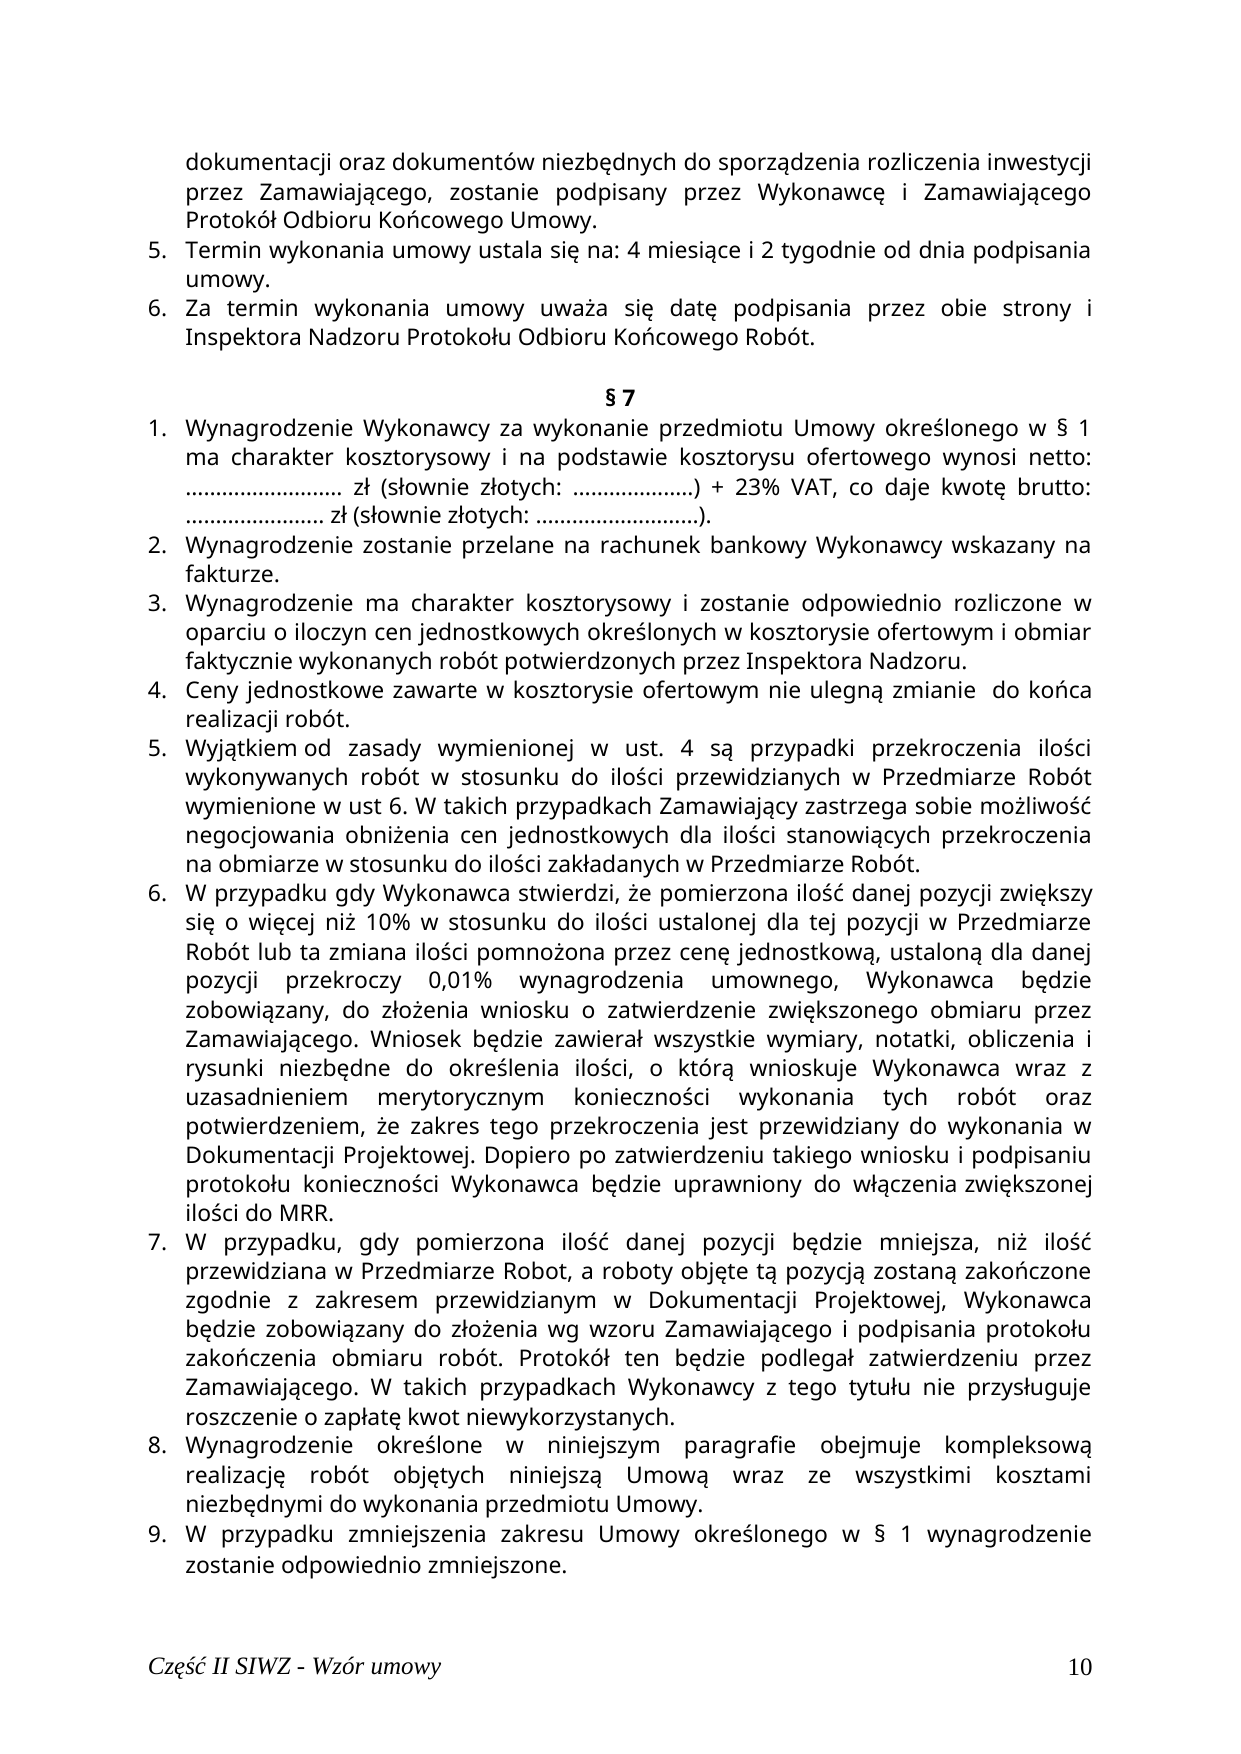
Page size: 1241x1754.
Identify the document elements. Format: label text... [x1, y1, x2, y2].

list Wyjątkiem od zasady wymienionej w ust. 4 są przypadki przekroczenia ilości wykonywanych robót w stosunku do ilości przewidzianych w Przedmiarze Robót wymienione w ust 6. W takich przypadkach Zamawiający zastrzega sobie możliwość negocjowania obniżenia cen jednostkowych dla ilości stanowiących przekroczenia na obmiarze w stosunku do ilości zakładanych w Przedmiarze Robót. [148, 733, 1093, 878]
list W przypadku gdy Wykonawca stwierdzi, że pomierzona ilość danej pozycji zwiększy się o więcej niż 10% w stosunku do ilości ustalonej dla tej pozycji w Przedmiarze Robót lub ta zmiana ilości pomnożona przez cenę jednostkową, ustaloną dla danej pozycji przekroczy 0,01% wynagrodzenia umownego, Wykonawca będzie zobowiązany, do złożenia wniosku o zatwierdzenie zwiększonego obmiaru przez Zamawiającego. Wniosek będzie zawierał wszystkie wymiary, notatki, obliczenia i rysunki niezbędne do określenia ilości, o którą wnioskuje Wykonawca wraz z uzasadnieniem merytorycznym konieczności wykonania tych robót oraz potwierdzeniem, że zakres tego przekroczenia jest przewidziany do wykonania w Dokumentacji Projektowej. Dopiero po zatwierdzeniu takiego wniosku i podpisaniu protokołu konieczności Wykonawca będzie uprawniony do włączenia zwiększonej ilości do MRR. [148, 878, 1093, 1227]
list Termin wykonania umowy ustala się na: 4 miesiące i 2 tygodnie od dnia podpisania umowy. [148, 235, 1093, 293]
text § 7 [148, 382, 1093, 413]
list Wynagrodzenie określone w niniejszym paragrafie obejmuje kompleksową realizację robót objętych niniejszą Umową wraz ze wszystkimi kosztami niezbędnymi do wykonania przedmiotu Umowy. [148, 1431, 1093, 1518]
list Ceny jednostkowe zawarte w kosztorysie ofertowym nie ulegną zmianie do końca realizacji robót. [148, 675, 1093, 733]
list Wynagrodzenie zostanie przelane na rachunek bankowy Wykonawcy wskazany na fakturze. [148, 530, 1093, 588]
list Wynagrodzenie ma charakter kosztorysowy i zostanie odpowiednio rozliczone w oparciu o iloczyn cen jednostkowych określonych w kosztorysie ofertowym i obmiar faktycznie wykonanych robót potwierdzonych przez Inspektora Nadzoru. [148, 588, 1093, 675]
list W przypadku, gdy pomierzona ilość danej pozycji będzie mniejsza, niż ilość przewidziana w Przedmiarze Robot, a roboty objęte tą pozycją zostaną zakończone zgodnie z zakresem przewidzianym w Dokumentacji Projektowej, Wykonawca będzie zobowiązany do złożenia wg wzoru Zamawiającego i podpisania protokołu zakończenia obmiaru robót. Protokół ten będzie podlegał zatwierdzeniu przez Zamawiającego. W takich przypadkach Wykonawcy z tego tytułu nie przysługuje roszczenie o zapłatę kwot niewykorzystanych. [148, 1227, 1093, 1431]
list Wynagrodzenie Wykonawcy za wykonanie przedmiotu Umowy określonego w § 1 ma charakter kosztorysowy i na podstawie kosztorysu ofertowego wynosi netto: …………………….. zł (słownie złotych: ………………..) + 23% VAT, co daje kwotę brutto: ………………….. zł (słownie złotych: ………………………). [148, 413, 1093, 530]
list W przypadku zmniejszenia zakresu Umowy określonego w § 1 wynagrodzenie zostanie odpowiednio zmniejszone. [148, 1518, 1093, 1580]
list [148, 148, 1093, 235]
list Za termin wykonania umowy uważa się datę podpisania przez obie strony i Inspektora Nadzoru Protokołu Odbioru Końcowego Robót. [148, 293, 1093, 351]
